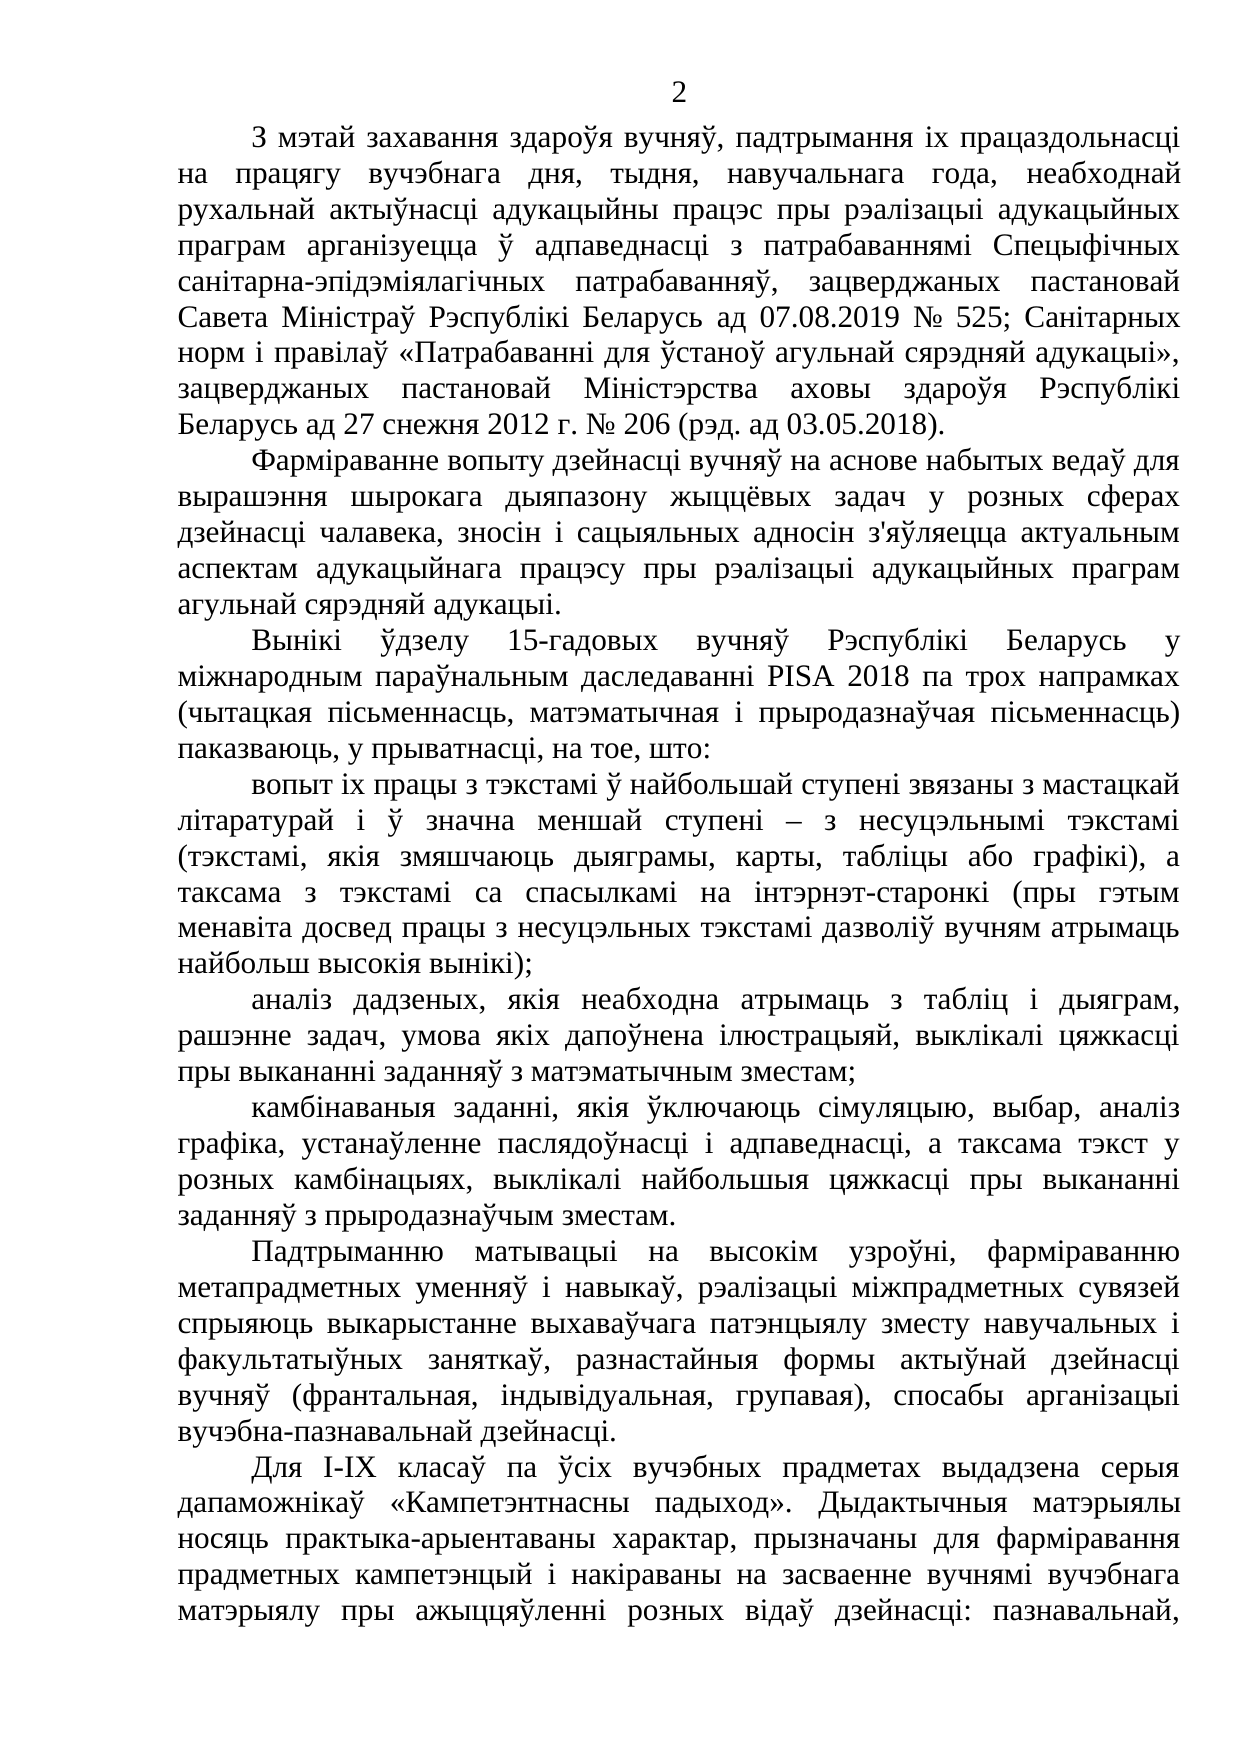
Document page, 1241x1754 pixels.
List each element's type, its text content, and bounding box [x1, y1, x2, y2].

text Фарміраванне вопыту дзейнасці вучняў на аснове набытых ведаў для вырашэння шырокага дыяпазону жыццёвых задач у розных сферах дзейнасці чалавека, зносін і сацыяльных адносін з'яўляецца актуальным аспектам адукацыйнага працэсу пры рэалізацыі адукацыйных праграм агульнай сярэдняй адукацыі. [177, 442, 1181, 621]
text вопыт іх працы з тэкстамі ў найбольшай ступені звязаны з мастацкай літаратурай і ў значна меншай ступені – з несуцэльнымі тэкстамі (тэкстамі, якія змяшчаюць дыяграмы, карты, табліцы або графікі), а таксама з тэкстамі са спасылкамі на інтэрнэт-старонкі (пры гэтым менавіта досвед працы з несуцэльных тэкстамі дазволіў вучням атрымаць найбольш высокія вынікі); [177, 765, 1181, 981]
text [177, 1448, 1181, 1627]
text Вынікі ўдзелу 15-гадовых вучняў Рэспублікі Беларусь у міжнародным параўнальным даследаванні PISA 2018 па трох напрамках (чытацкая пісьменнасць, матэматычная і прыродазнаўчая пісьменнасць) паказваюць, у прыватнасці, на тое, што: [177, 621, 1181, 765]
text камбінаваныя заданні, якія ўключаюць сімуляцыю, выбар, аналіз графіка, устанаўленне паслядоўнасці і адпаведнасці, а таксама тэкст у розных камбінацыях, выклікалі найбольшыя цяжкасці пры выкананні заданняў з прыродазнаўчым зместам. [177, 1088, 1181, 1232]
text З мэтай захавання здароўя вучняў, падтрымання іх працаздольнасці на працягу вучэбнага дня, тыдня, навучальнага года, неабходнай рухальнай актыўнасці адукацыйны працэс пры рэалізацыі адукацыйных праграм арганізуецца ў адпаведнасці з патрабаваннямі Спецыфічных санітарна-эпідэміялагічных патрабаванняў, зацверджаных пастановай Савета Міністраў Рэспублікі Беларусь ад 07.08.2019 № 525; Санітарных норм і правілаў «Патрабаванні для ўстаноў агульнай сярэдняй адукацыі», зацверджаных пастановай Міністэрства аховы здароўя Рэспублікі Беларусь ад 27 снежня 2012 г. № 206 (рэд. ад 03.05.2018). [177, 118, 1181, 442]
text Падтрыманню матывацыі на высокім узроўні, фарміраванню метапрадметных уменняў і навыкаў, рэалізацыі міжпрадметных сувязей спрыяюць выкарыстанне выхаваўчага патэнцыялу зместу навучальных і факультатыўных заняткаў, разнастайныя формы актыўнай дзейнасці вучняў (франтальная, індывідуальная, групавая), спосабы арганізацыі вучэбна-пазнавальнай дзейнасці. [177, 1232, 1181, 1448]
text аналіз дадзеных, якія неабходна атрымаць з табліц і дыяграм, рашэнне задач, умова якіх дапоўнена ілюстрацыяй, выклікалі цяжкасці пры выкананні заданняў з матэматычным зместам; [177, 981, 1181, 1088]
